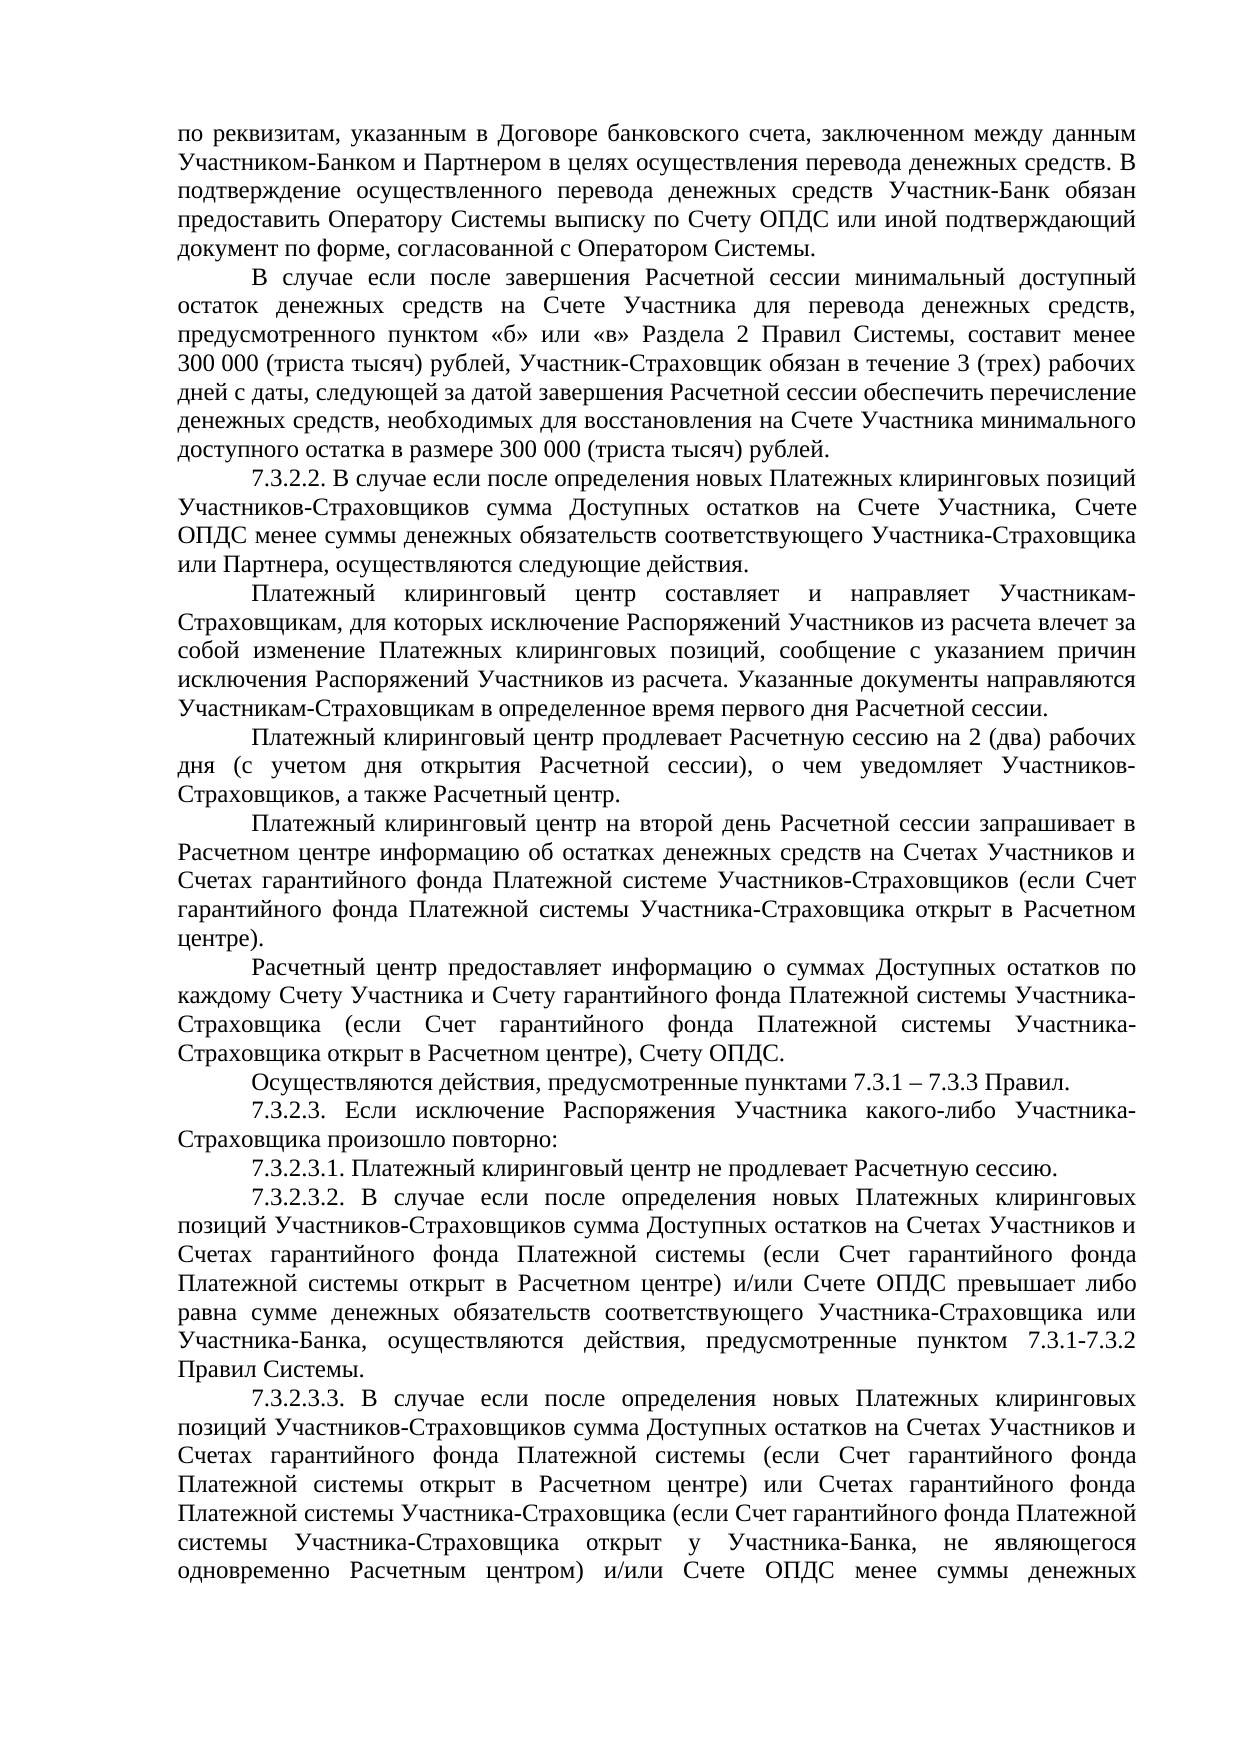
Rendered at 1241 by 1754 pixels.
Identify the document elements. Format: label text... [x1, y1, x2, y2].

text Расчетный центр предоставляет информацию о суммах Доступных остатков по каждому Счету Участника и Счету гарантийного фонда Платежной системы Участника-Страховщика (если Счет гарантийного фонда Платежной системы Участника-Страховщика открыт в Расчетном центре), Счету ОПДС. [177, 952, 1137, 1067]
text 7.3.2.3.2. В случае если после определения новых Платежных клиринговых позиций Участников-Страховщиков сумма Доступных остатков на Счетах Участников и Счетах гарантийного фонда Платежной системы (если Счет гарантийного фонда Платежной системы открыт в Расчетном центре) и/или Счете ОПДС превышает либо равна сумме денежных обязательств соответствующего Участника-Страховщика или Участника-Банка, осуществляются действия, предусмотренные пунктом 7.3.1-7.3.2 Правил Системы. [177, 1182, 1137, 1383]
text Осуществляются действия, предусмотренные пунктами 7.3.1 – 7.3.3 Правил. [177, 1067, 1137, 1096]
text 7.3.2.3. Если исключение Распоряжения Участника какого-либо Участника-Страховщика произошло повторно: [177, 1096, 1137, 1153]
text 7.3.2.2. В случае если после определения новых Платежных клиринговых позиций Участников-Страховщиков сумма Доступных остатков на Счете Участника, Счете ОПДС менее суммы денежных обязательств соответствующего Участника-Страховщика или Партнера, осуществляются следующие действия. [177, 463, 1137, 578]
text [177, 118, 1137, 262]
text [177, 1383, 1137, 1584]
text Платежный клиринговый центр продлевает Расчетную сессию на 2 (два) рабочих дня (с учетом дня открытия Расчетной сессии), о чем уведомляет Участников-Страховщиков, а также Расчетный центр. [177, 722, 1137, 808]
text Платежный клиринговый центр составляет и направляет Участникам-Страховщикам, для которых исключение Распоряжений Участников из расчета влечет за собой изменение Платежных клиринговых позиций, сообщение с указанием причин исключения Распоряжений Участников из расчета. Указанные документы направляются Участникам-Страховщикам в определенное время первого дня Расчетной сессии. [177, 578, 1137, 722]
text Платежный клиринговый центр на второй день Расчетной сессии запрашивает в Расчетном центре информацию об остатках денежных средств на Счетах Участников и Счетах гарантийного фонда Платежной системе Участников-Страховщиков (если Счет гарантийного фонда Платежной системы Участника-Страховщика открыт в Расчетном центре). [177, 808, 1137, 952]
text 7.3.2.3.1. Платежный клиринговый центр не продлевает Расчетную сессию. [177, 1153, 1137, 1182]
text В случае если после завершения Расчетной сессии минимальный доступный остаток денежных средств на Счете Участника для перевода денежных средств, предусмотренного пунктом «б» или «в» Раздела 2 Правил Системы, составит менее 300 000 (триста тысяч) рублей, Участник-Страховщик обязан в течение 3 (трех) рабочих дней с даты, следующей за датой завершения Расчетной сессии обеспечить перечисление денежных средств, необходимых для восстановления на Счете Участника минимального доступного остатка в размере 300 000 (триста тысяч) рублей. [177, 262, 1137, 463]
